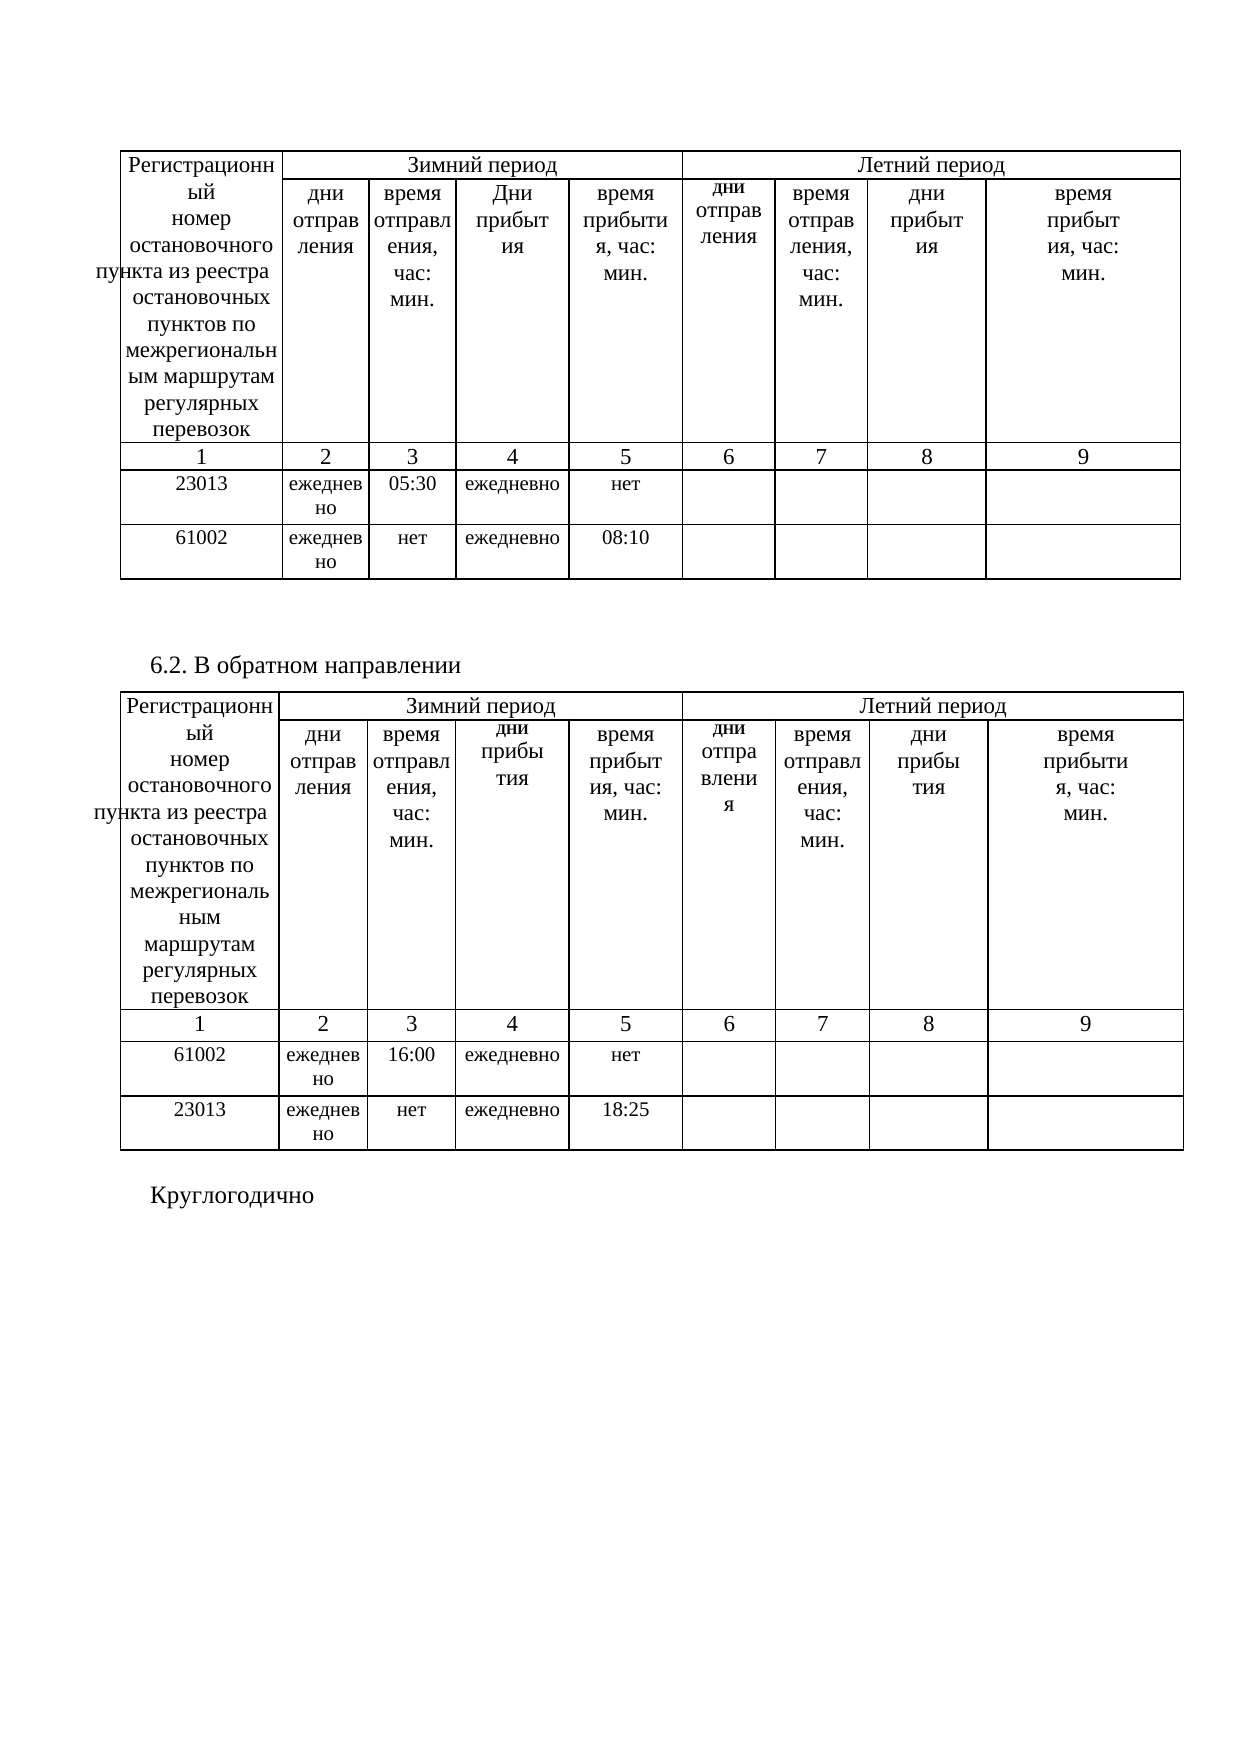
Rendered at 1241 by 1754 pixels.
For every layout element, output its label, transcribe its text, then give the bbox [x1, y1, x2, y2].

table_cell 4 [456, 1010, 568, 1041]
table_cell время прибыти я, час: мин. [989, 721, 1183, 1009]
table_cell время отправ ления, час: мин. [776, 180, 867, 441]
table_cell [987, 471, 1180, 524]
table_cell 3 [368, 1010, 455, 1041]
table_cell 08:10 [570, 525, 682, 578]
table_cell 5 [570, 443, 682, 469]
table_header Зимний период [280, 693, 682, 719]
table_cell дни прибы тия [870, 721, 987, 1009]
table_cell [776, 1097, 869, 1149]
table_cell время отправл ения, час: мин. [368, 721, 455, 1009]
table_cell время отправл ения, час: мин. [776, 721, 869, 1009]
table_cell 6 [683, 443, 774, 469]
table_cell ежедневно [280, 1097, 367, 1149]
table_cell 23013 [121, 1097, 278, 1149]
table_cell [776, 471, 867, 524]
table_header Летний период [683, 152, 1180, 178]
table_cell 61002 [121, 1042, 278, 1095]
text 6.2. В обратном направлении [150, 650, 1090, 678]
table_cell время прибыт ия, час: мин. [987, 180, 1180, 441]
table_cell 18:25 [570, 1097, 682, 1149]
table_cell нет [368, 1097, 455, 1149]
table_cell ДНИ отпра влени я [683, 721, 775, 1009]
table_header Летний период [683, 693, 1183, 719]
table_cell ежедневно [280, 1042, 367, 1095]
table_cell время отправл ения, час: мин. [370, 180, 455, 441]
table_cell дни отправ ления [283, 180, 368, 441]
table_cell [870, 1097, 987, 1149]
text Круглогодично [150, 1180, 1090, 1208]
table_cell [989, 1097, 1183, 1149]
table_cell [776, 1042, 869, 1095]
table_cell 23013 [121, 471, 282, 524]
table_cell ежедневно [283, 471, 368, 524]
table_cell [683, 471, 774, 524]
table_cell дни отправ ления [280, 721, 367, 1009]
table_cell 9 [987, 443, 1180, 469]
table_cell ежедневно [457, 525, 568, 578]
table_cell 05:30 [370, 471, 455, 524]
table_cell ДНИ прибы тия [456, 721, 568, 1009]
table_cell [683, 1042, 775, 1095]
table_cell нет [570, 471, 682, 524]
table_cell 16:00 [368, 1042, 455, 1095]
table_cell 1 [121, 443, 282, 469]
table_cell ежедневно [456, 1042, 568, 1095]
table_cell [868, 471, 985, 524]
table_header Зимний период [283, 152, 682, 178]
table_cell 2 [283, 443, 368, 469]
table_cell нет [370, 525, 455, 578]
table_cell ежедневно [456, 1097, 568, 1149]
table_cell [987, 525, 1180, 578]
table_cell нет [570, 1042, 682, 1095]
table_cell [683, 1097, 775, 1149]
table_cell [870, 1042, 987, 1095]
table_cell Дни прибыт ия [457, 180, 568, 441]
table_header Регистрационный номер остановочного пункта из реестра остановочных пунктов по межрегиональным маршрутам регулярных перевозок [121, 152, 282, 441]
table_cell ежедневно [283, 525, 368, 578]
table_cell время прибыт ия, час: мин. [570, 721, 682, 1009]
table_cell 61002 [121, 525, 282, 578]
table_cell 7 [776, 443, 867, 469]
table_cell 3 [370, 443, 455, 469]
table_header Регистрационный номер остановочного пункта из реестра остановочных пунктов по межрегиональным маршрутам регулярных перевозок [121, 693, 278, 1009]
table_cell 1 [121, 1010, 278, 1041]
table_cell 6 [683, 1010, 775, 1041]
table_cell [683, 525, 774, 578]
table_cell 2 [280, 1010, 367, 1041]
table_cell 8 [870, 1010, 987, 1041]
table_cell 7 [776, 1010, 869, 1041]
table_cell 8 [868, 443, 985, 469]
table_cell [868, 525, 985, 578]
table_cell [776, 525, 867, 578]
table_cell 5 [570, 1010, 682, 1041]
table_cell время прибыти я, час: мин. [570, 180, 682, 441]
table_cell 4 [457, 443, 568, 469]
table_cell ДНИ отправ ления [683, 180, 774, 441]
table_cell дни прибыт ия [868, 180, 985, 441]
table_cell [989, 1042, 1183, 1095]
table_cell ежедневно [457, 471, 568, 524]
table_cell 9 [989, 1010, 1183, 1041]
